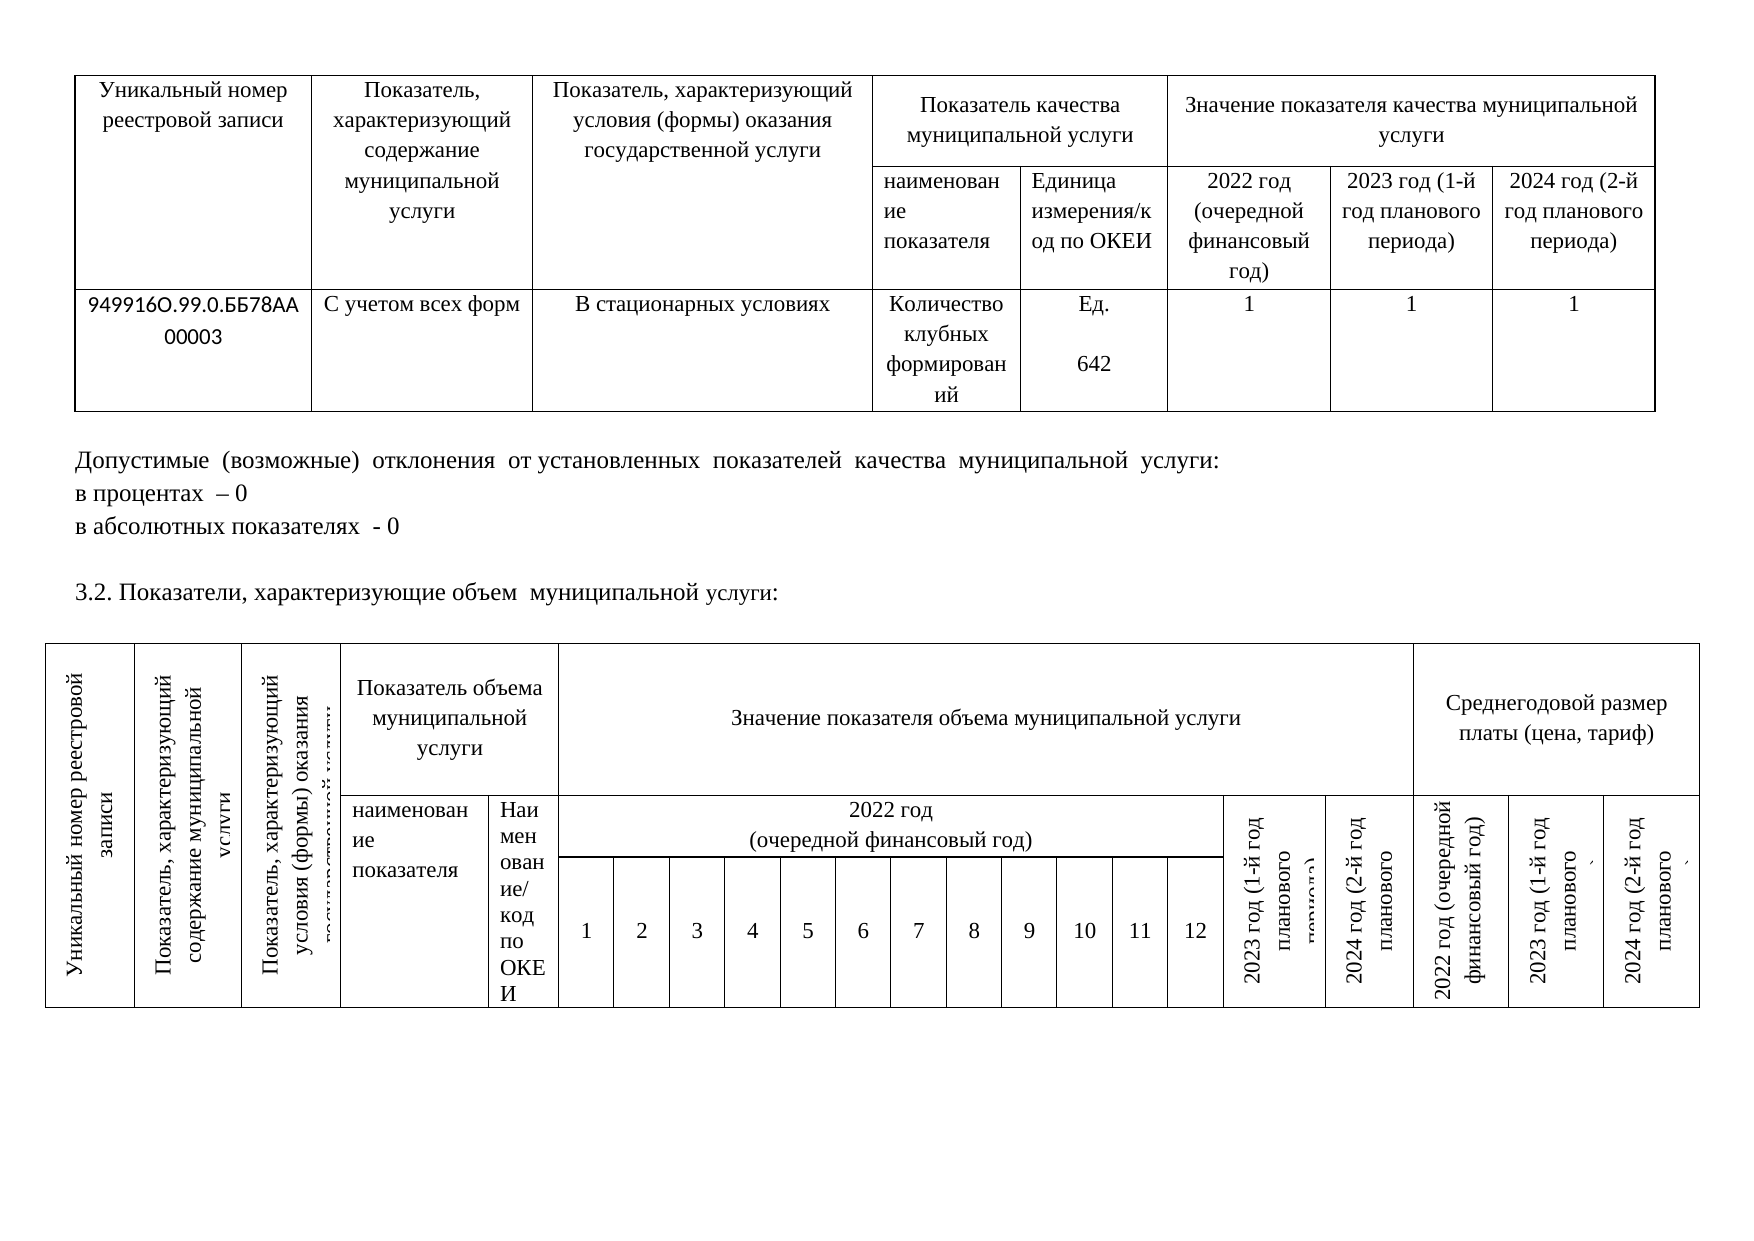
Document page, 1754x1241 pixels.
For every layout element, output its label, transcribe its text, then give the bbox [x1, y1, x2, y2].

table_cell Ед. 642 [1021, 290, 1167, 411]
table_header Среднегодовой размер платы (цена, тариф) [1414, 644, 1699, 795]
text в процентах – 0 [75, 478, 1679, 507]
table_cell 2023 год (1-й год планового периода) [1509, 796, 1603, 1007]
table_cell наименование показателя [341, 796, 488, 1007]
table_header Уникальный номер реестровой записи [76, 76, 311, 289]
table_cell 10 [1057, 858, 1112, 1007]
table_cell 2022 год (очередной финансовый год) [1414, 796, 1508, 1007]
table_cell 2022 год (очередной финансовый год) [1168, 167, 1330, 289]
table_cell Единица измерения/код по ОКЕИ [1021, 167, 1167, 289]
table_cell Наименование/код по ОКЕИ [489, 796, 558, 1007]
table_header Показатель качества муниципальной услуги [873, 76, 1167, 166]
table_cell 1 [1168, 290, 1330, 411]
table_cell 2024 год (2-й год планового периода) [1604, 796, 1699, 1007]
table_cell 2022 год (очередной финансовый год) [559, 796, 1223, 856]
table_cell Количество клубных формирований [873, 290, 1020, 411]
table_cell 949916О.99.0.ББ78АА00003 [76, 290, 311, 411]
table_header Значение показателя качества муниципальной услуги [1168, 76, 1654, 166]
table_cell 7 [891, 858, 946, 1007]
table_header Показатель, характеризующий условия (формы) оказания государственной услуги [242, 644, 340, 1007]
table_header Значение показателя объема муниципальной услуги [559, 644, 1413, 795]
table_header Показатель, характеризующий условия (формы) оказания государственной услуги [533, 76, 872, 289]
table_cell 1 [559, 858, 613, 1007]
table_cell 4 [725, 858, 780, 1007]
table_cell 2023 год (1-й год планового периода) [1331, 167, 1492, 289]
table_cell наименование показателя [873, 167, 1020, 289]
table_cell В стационарных условиях [533, 290, 872, 411]
table_header Показатель, характеризующий содержание муниципальной услуги [312, 76, 532, 289]
table_header Показатель, характеризующий содержание муниципальной услуги [135, 644, 241, 1007]
text в абсолютных показателях - 0 [75, 511, 1679, 540]
table_cell 12 [1168, 858, 1223, 1007]
table_header Уникальный номер реестровой записи [46, 644, 134, 1007]
table_cell 6 [836, 858, 890, 1007]
table_cell 1 [1493, 290, 1654, 411]
table_cell 2 [614, 858, 669, 1007]
text Допустимые (возможные) отклонения от установленных показателей качества муниципальной услуги: [75, 445, 1679, 474]
table_cell 2024 год (2-й год планового периода) [1326, 796, 1413, 1007]
table_header Показатель объема муниципальной услуги [341, 644, 558, 795]
table_cell 5 [781, 858, 835, 1007]
text 3.2. Показатели, характеризующие объем муниципальной услуги: [75, 577, 1679, 606]
table_cell 8 [947, 858, 1001, 1007]
table_cell 11 [1113, 858, 1167, 1007]
table_cell 2023 год (1-й год планового периода) [1224, 796, 1325, 1007]
table_cell 2024 год (2-й год планового периода) [1493, 167, 1654, 289]
table_cell 3 [670, 858, 724, 1007]
table_cell С учетом всех форм [312, 290, 532, 411]
table_cell 9 [1002, 858, 1056, 1007]
table_cell 1 [1331, 290, 1492, 411]
